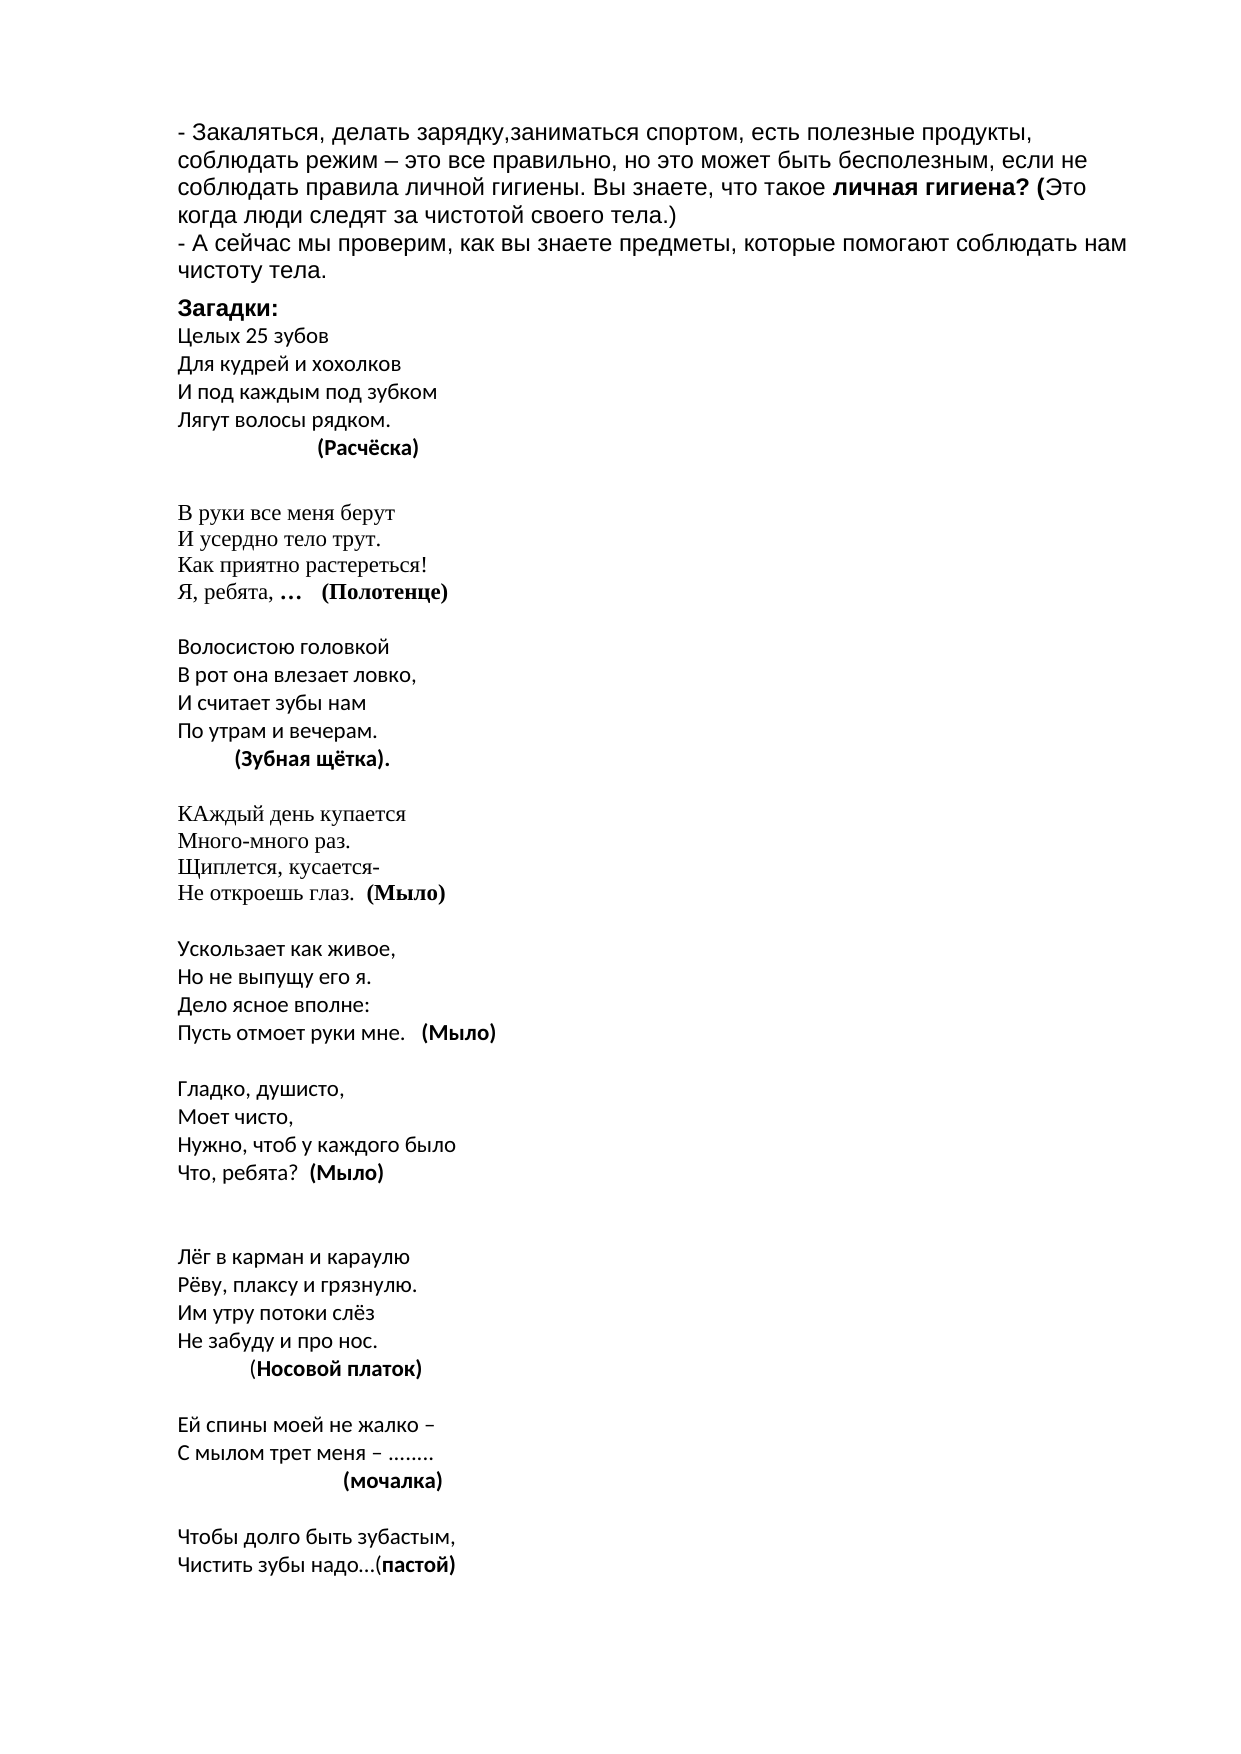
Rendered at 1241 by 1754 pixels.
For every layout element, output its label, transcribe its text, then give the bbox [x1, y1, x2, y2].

text (Зубная щётка). [177, 744, 1152, 772]
text - Закаляться, делать зарядку,заниматься спортом, есть полезные продукты, соблюдать режим – это все правильно, но это может быть бесполезным, если не соблюдать правила личной гигиены. Вы знаете, что такое личная гигиена? (Это когда люди следят за чистотой своего тела.) - А сейчас мы проверим, как вы знаете предметы, которые помогают соблюдать нам чистоту тела. [177, 118, 1152, 284]
text Моет чисто, [177, 1102, 1152, 1130]
text Не откроешь глаз. (Мыло) [177, 879, 1152, 906]
text В руки все меня берут [177, 499, 1152, 525]
text Гладко, душисто, [177, 1074, 1152, 1102]
text Волосистою головкой [177, 632, 1152, 660]
text В рот она влезает ловко, [177, 660, 1152, 688]
text Лёг в карман и караулю [177, 1242, 1152, 1270]
text Щиплется, кусается- [177, 853, 1152, 879]
text И усердно тело трут. [177, 525, 1152, 552]
text Как приятно растереться! [177, 552, 1152, 578]
text И под каждым под зубком [177, 377, 1152, 405]
text Ей спины моей не жалко – [177, 1410, 1152, 1438]
text Я, ребята, … (Полотенце) [177, 578, 1152, 604]
text (Расчёска) [177, 433, 1152, 461]
text Целых 25 зубов [177, 321, 1152, 349]
text Дело ясное вполне: [177, 990, 1152, 1018]
text Много-много раз. [177, 827, 1152, 853]
text Рёву, плаксу и грязнулю. [177, 1270, 1152, 1298]
text (мочалка) [177, 1466, 1152, 1494]
text Не забуду и про нос. [177, 1326, 1152, 1354]
text Им утру потоки слёз [177, 1298, 1152, 1326]
text Чтобы долго быть зубастым, [177, 1522, 1152, 1550]
text Чистить зубы надо…(пастой) [177, 1550, 1152, 1578]
text Ускользает как живое, [177, 934, 1152, 962]
text С мылом трет меня – ........ [177, 1438, 1152, 1466]
text Что, ребята? (Мыло) [177, 1158, 1152, 1186]
text Нужно, чтоб у каждого было [177, 1130, 1152, 1158]
text Пусть отмоет руки мне. (Мыло) [177, 1018, 1152, 1046]
text И считает зубы нам [177, 688, 1152, 716]
text Лягут волосы рядком. [177, 405, 1152, 433]
text КАждый день купается [177, 800, 1152, 827]
text По утрам и вечерам. [177, 716, 1152, 744]
text Загадки: [177, 284, 1122, 321]
text Для кудрей и хохолков [177, 349, 1152, 377]
text (Носовой платок) [177, 1354, 1152, 1382]
text Но не выпущу его я. [177, 962, 1152, 990]
